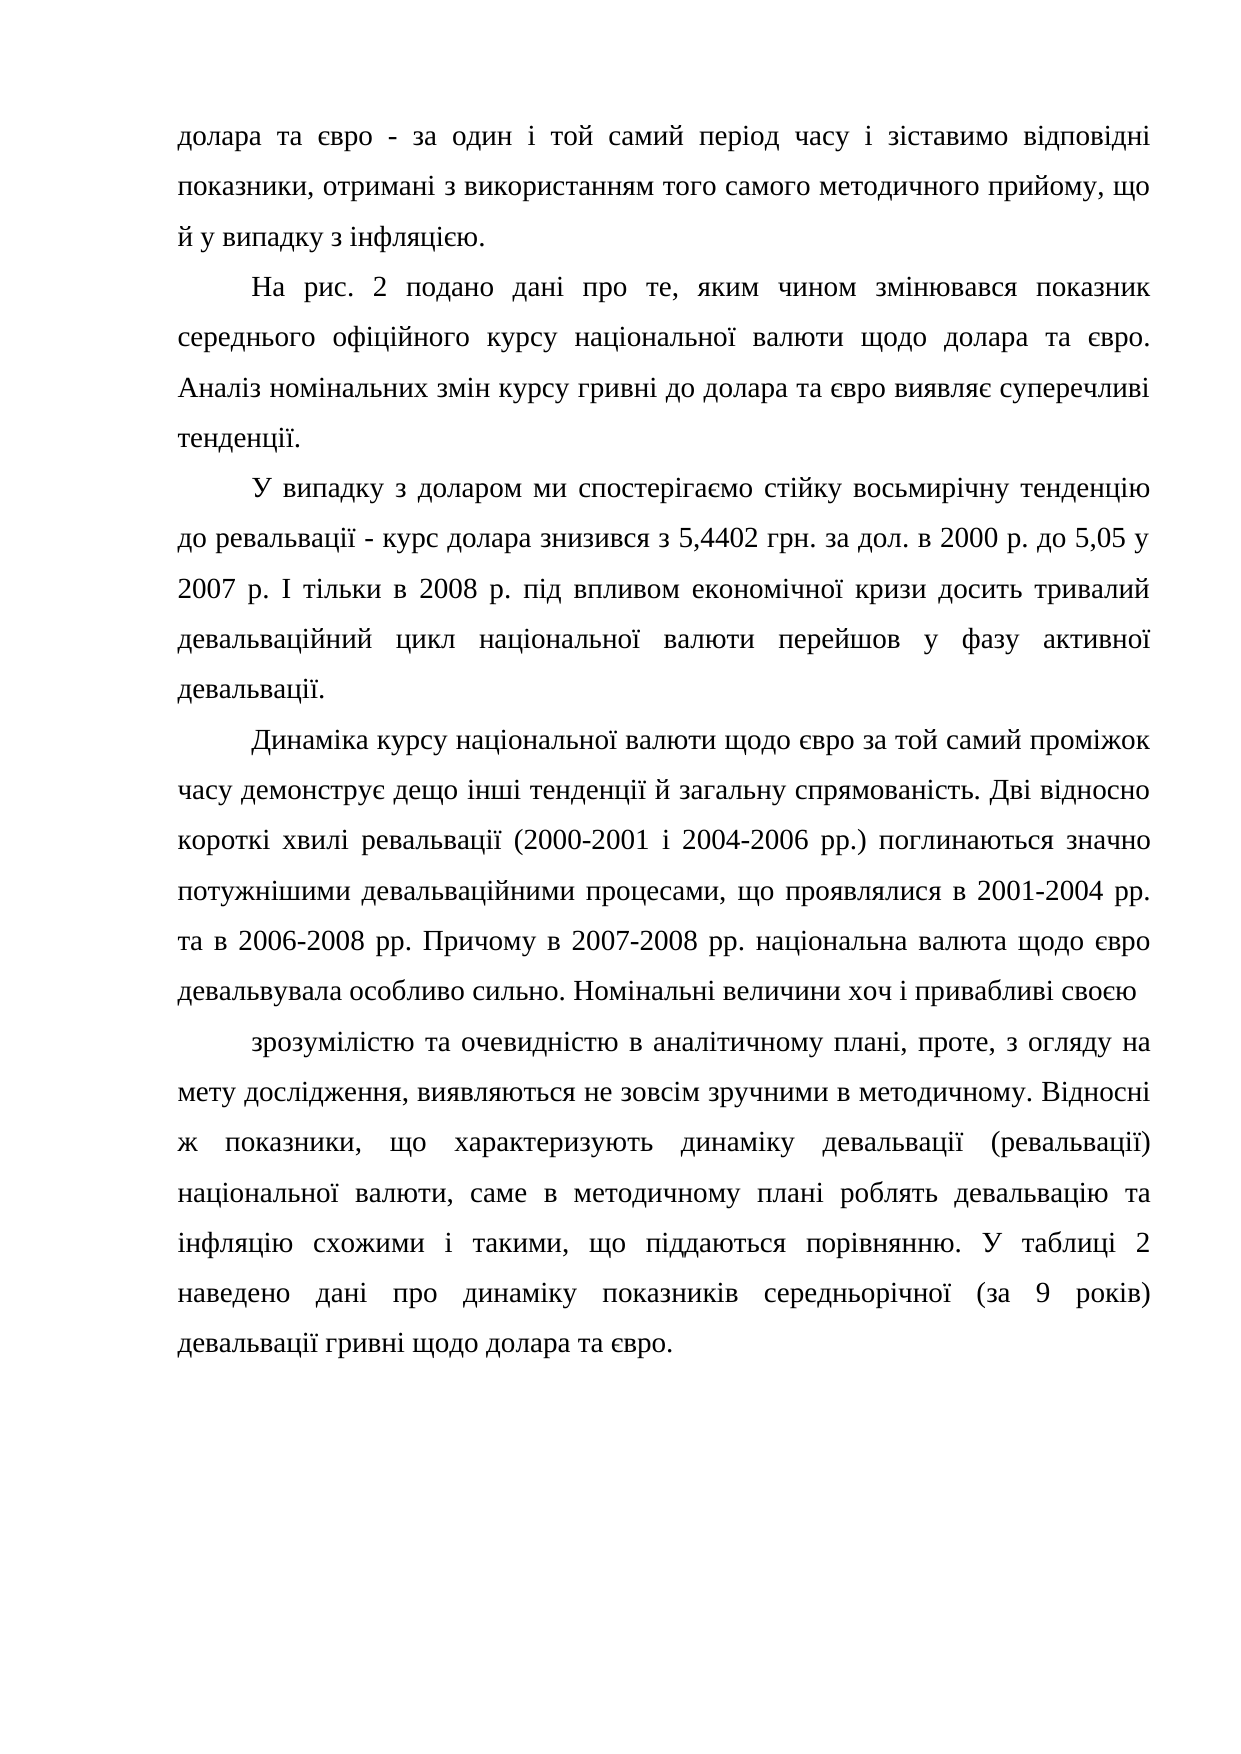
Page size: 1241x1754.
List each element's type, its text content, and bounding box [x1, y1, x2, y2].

text У випадку з доларом ми спостерігаємо стійку восьмирічну тенденцію до ревальвації - курс долара знизився з 5,4402 грн. за дол. в 2000 р. до 5,05 у 2007 р. І тільки в 2008 р. під впливом економічної кризи досить тривалий девальваційний цикл національної валюти перейшов у фазу активної девальвації. [177, 470, 1152, 705]
text На рис. 2 подано дані про те, яким чином змінювався показник середнього офіційного курсу національної валюти щодо долара та євро. Аналіз номінальних змін курсу гривні до долара та євро виявляє суперечливі тенденції. [177, 269, 1152, 453]
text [177, 118, 1152, 252]
text Динаміка курсу національної валюти щодо євро за той самий проміжок часу демонструє дещо інші тенденції й загальну спрямованість. Дві відносно короткі хвилі ревальвації (2000-2001 і 2004-2006 pp.) поглинаються значно потужнішими девальваційними процесами, що проявлялися в 2001-2004 pp. та в 2006-2008 pp. Причому в 2007-2008 pp. національна валюта щодо євро девальвувала особливо сильно. Номінальні величини хоч і привабливі своєю [177, 722, 1152, 1007]
text зрозумілістю та очевидністю в аналітичному плані, проте, з огляду на мету дослідження, виявляються не зовсім зручними в методичному. Відносні ж показники, що характеризують динаміку девальвації (ревальвації) національної валюти, саме в методичному плані роблять девальвацію та інфляцію схожими і такими, що піддаються порівнянню. У таблиці 2 наведено дані про динаміку показників середньорічної (за 9 років) девальвації гривні щодо долара та євро. [177, 1024, 1152, 1359]
